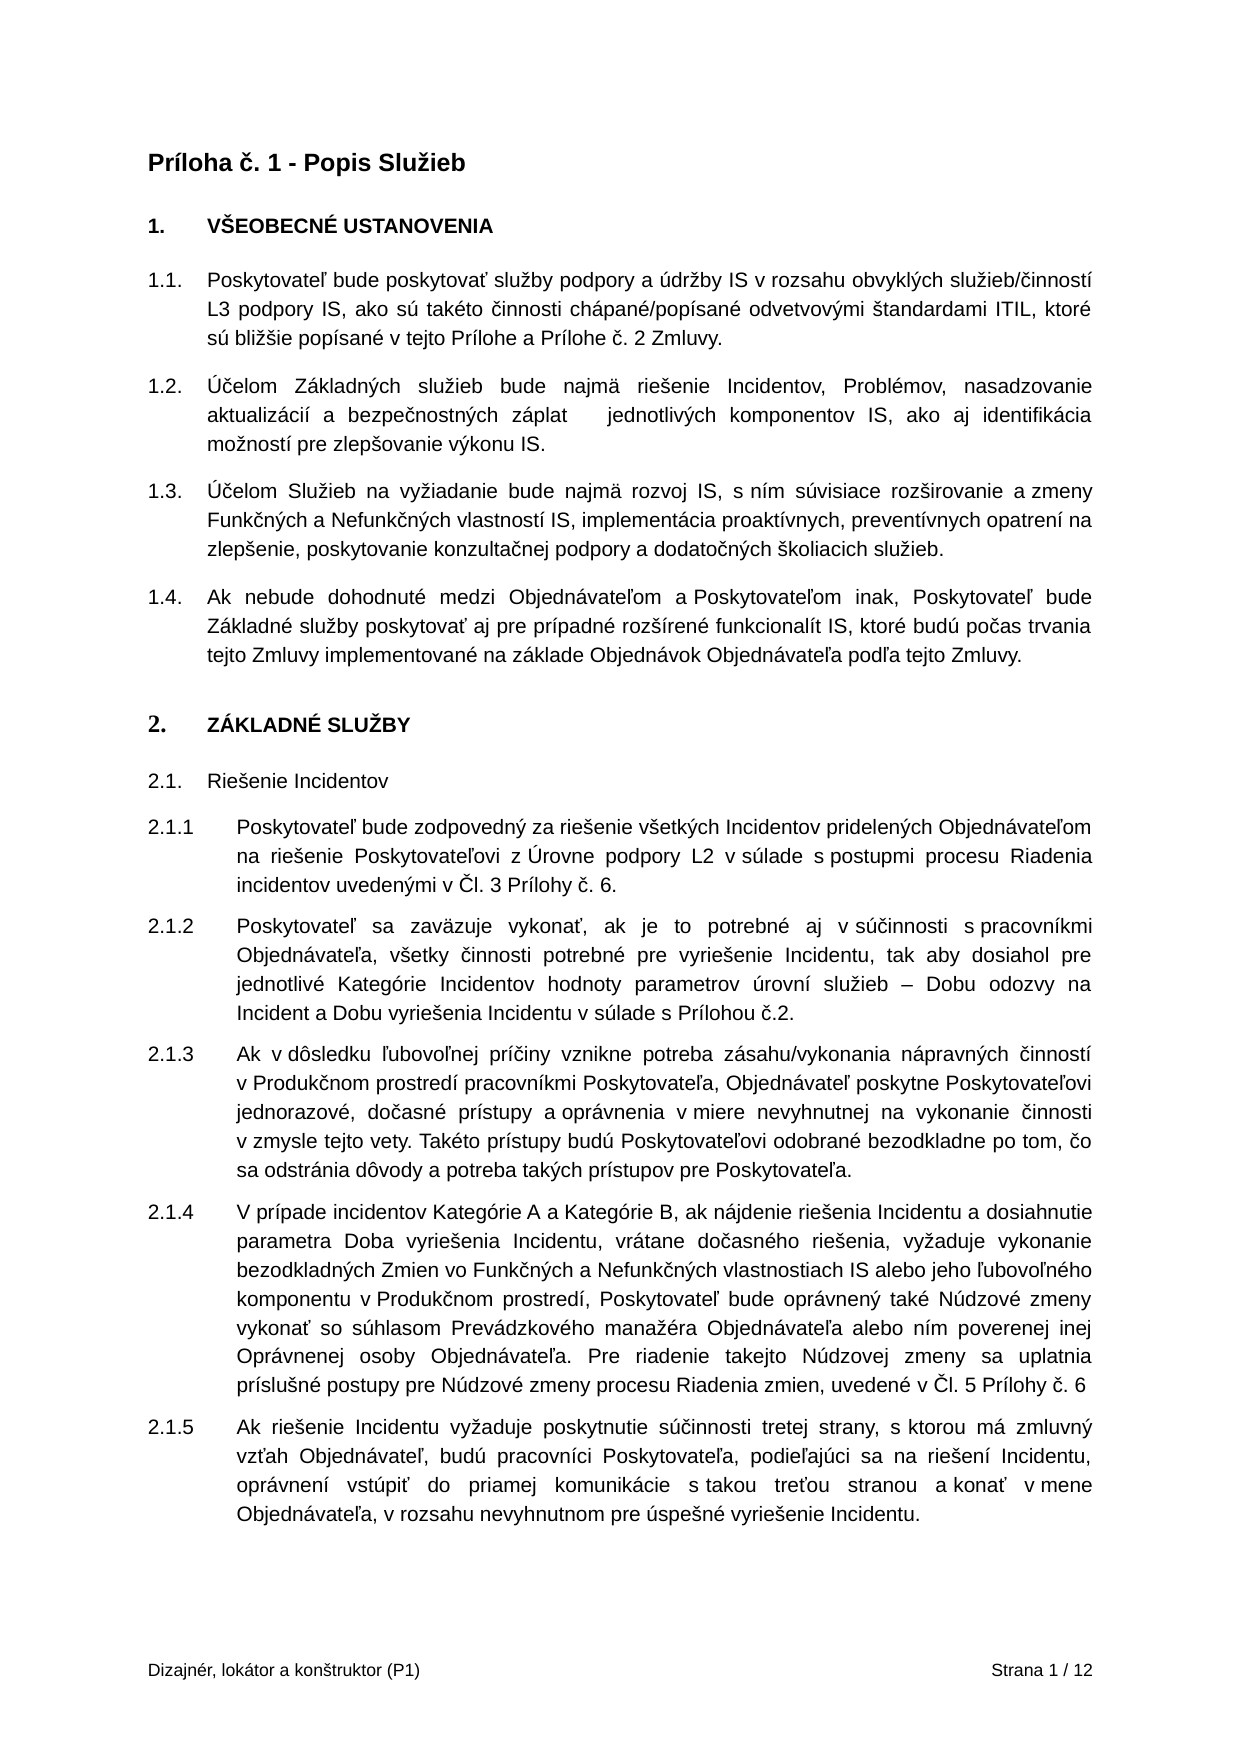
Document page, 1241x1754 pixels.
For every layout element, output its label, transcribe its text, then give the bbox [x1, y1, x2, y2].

text Poskytovateľ bude zodpovedný za riešenie všetkých Incidentov pridelených Objednávateľom na riešenie Poskytovateľovi z Úrovne podpory L2 v súlade s postupmi procesu Riadenia incidentov uvedenými v Čl. 3 Prílohy č. 6. [148, 814, 1092, 896]
text Účelom Služieb na vyžiadanie bude najmä rozvoj IS, s ním súvisiace rozširovanie a zmeny Funkčných a Nefunkčných vlastností IS, implementácia proaktívnych, preventívnych opatrení na zlepšenie, poskytovanie konzultačnej podpory a dodatočných školiacich služieb. [148, 479, 1092, 561]
text Účelom Základných služieb bude najmä riešenie Incidentov, Problémov, nasadzovanie aktualizácií a bezpečnostných záplat jednotlivých komponentov IS, ako aj identifikácia možností pre zlepšovanie výkonu IS. [148, 373, 1092, 455]
text Ak v dôsledku ľubovoľnej príčiny vznikne potreba zásahu/vykonania nápravných činností v Produkčnom prostredí pracovníkmi Poskytovateľa, Objednávateľ poskytne Poskytovateľovi jednorazové, dočasné prístupy a oprávnenia v miere nevyhnutnej na vykonanie činnosti v zmysle tejto vety. Takéto prístupy budú Poskytovateľovi odobrané bezodkladne po tom, čo sa odstránia dôvody a potreba takých prístupov pre Poskytovateľa. [148, 1042, 1092, 1182]
text Ak riešenie Incidentu vyžaduje poskytnutie súčinnosti tretej strany, s ktorou má zmluvný vzťah Objednávateľ, budú pracovníci Poskytovateľa, podieľajúci sa na riešení Incidentu, oprávnení vstúpiť do priamej komunikácie s takou treťou stranou a konať v mene Objednávateľa, v rozsahu nevyhnutnom pre úspešné vyriešenie Incidentu. [148, 1415, 1092, 1526]
text Poskytovateľ sa zaväzuje vykonať, ak je to potrebné aj v súčinnosti s pracovníkmi Objednávateľa, všetky činnosti potrebné pre vyriešenie Incidentu, tak aby dosiahol pre jednotlivé Kategórie Incidentov hodnoty parametrov úrovní služieb – Dobu odozvy na Incident a Dobu vyriešenia Incidentu v súlade s Prílohou č.2. [148, 914, 1092, 1025]
text Poskytovateľ bude poskytovať služby podpory a údržby IS v rozsahu obvyklých služieb/činností L3 podpory IS, ako sú takéto činnosti chápané/popísané odvetvovými štandardami ITIL, ktoré sú bližšie popísané v tejto Prílohe a Prílohe č. 2 Zmluvy. [148, 268, 1092, 350]
text Ak nebude dohodnuté medzi Objednávateľom a Poskytovateľom inak, Poskytovateľ bude Základné služby poskytovať aj pre prípadné rozšírené funkcionalít IS, ktoré budú počas trvania tejto Zmluvy implementované na základe Objednávok Objednávateľa podľa tejto Zmluvy. [148, 585, 1092, 667]
text Riešenie Incidentov [148, 769, 1092, 793]
text V prípade incidentov Kategórie A a Kategórie B, ak nájdenie riešenia Incidentu a dosiahnutie parametra Doba vyriešenia Incidentu, vrátane dočasného riešenia, vyžaduje vykonanie bezodkladných Zmien vo Funkčných a Nefunkčných vlastnostiach IS alebo jeho ľubovoľného komponentu v Produkčnom prostredí, Poskytovateľ bude oprávnený také Núdzové zmeny vykonať so súhlasom Prevádzkového manažéra Objednávateľa alebo ním poverenej inej Oprávnenej osoby Objednávateľa. Pre riadenie takejto Núdzovej zmeny sa uplatnia príslušné postupy pre Núdzové zmeny procesu Riadenia zmien, uvedené v Čl. 5 Prílohy č. 6 [148, 1199, 1092, 1397]
text Príloha č. 1 - Popis Služieb [148, 148, 1092, 176]
text Všeobecné ustanovenia [148, 214, 1092, 238]
text Základné služby [148, 709, 1092, 738]
